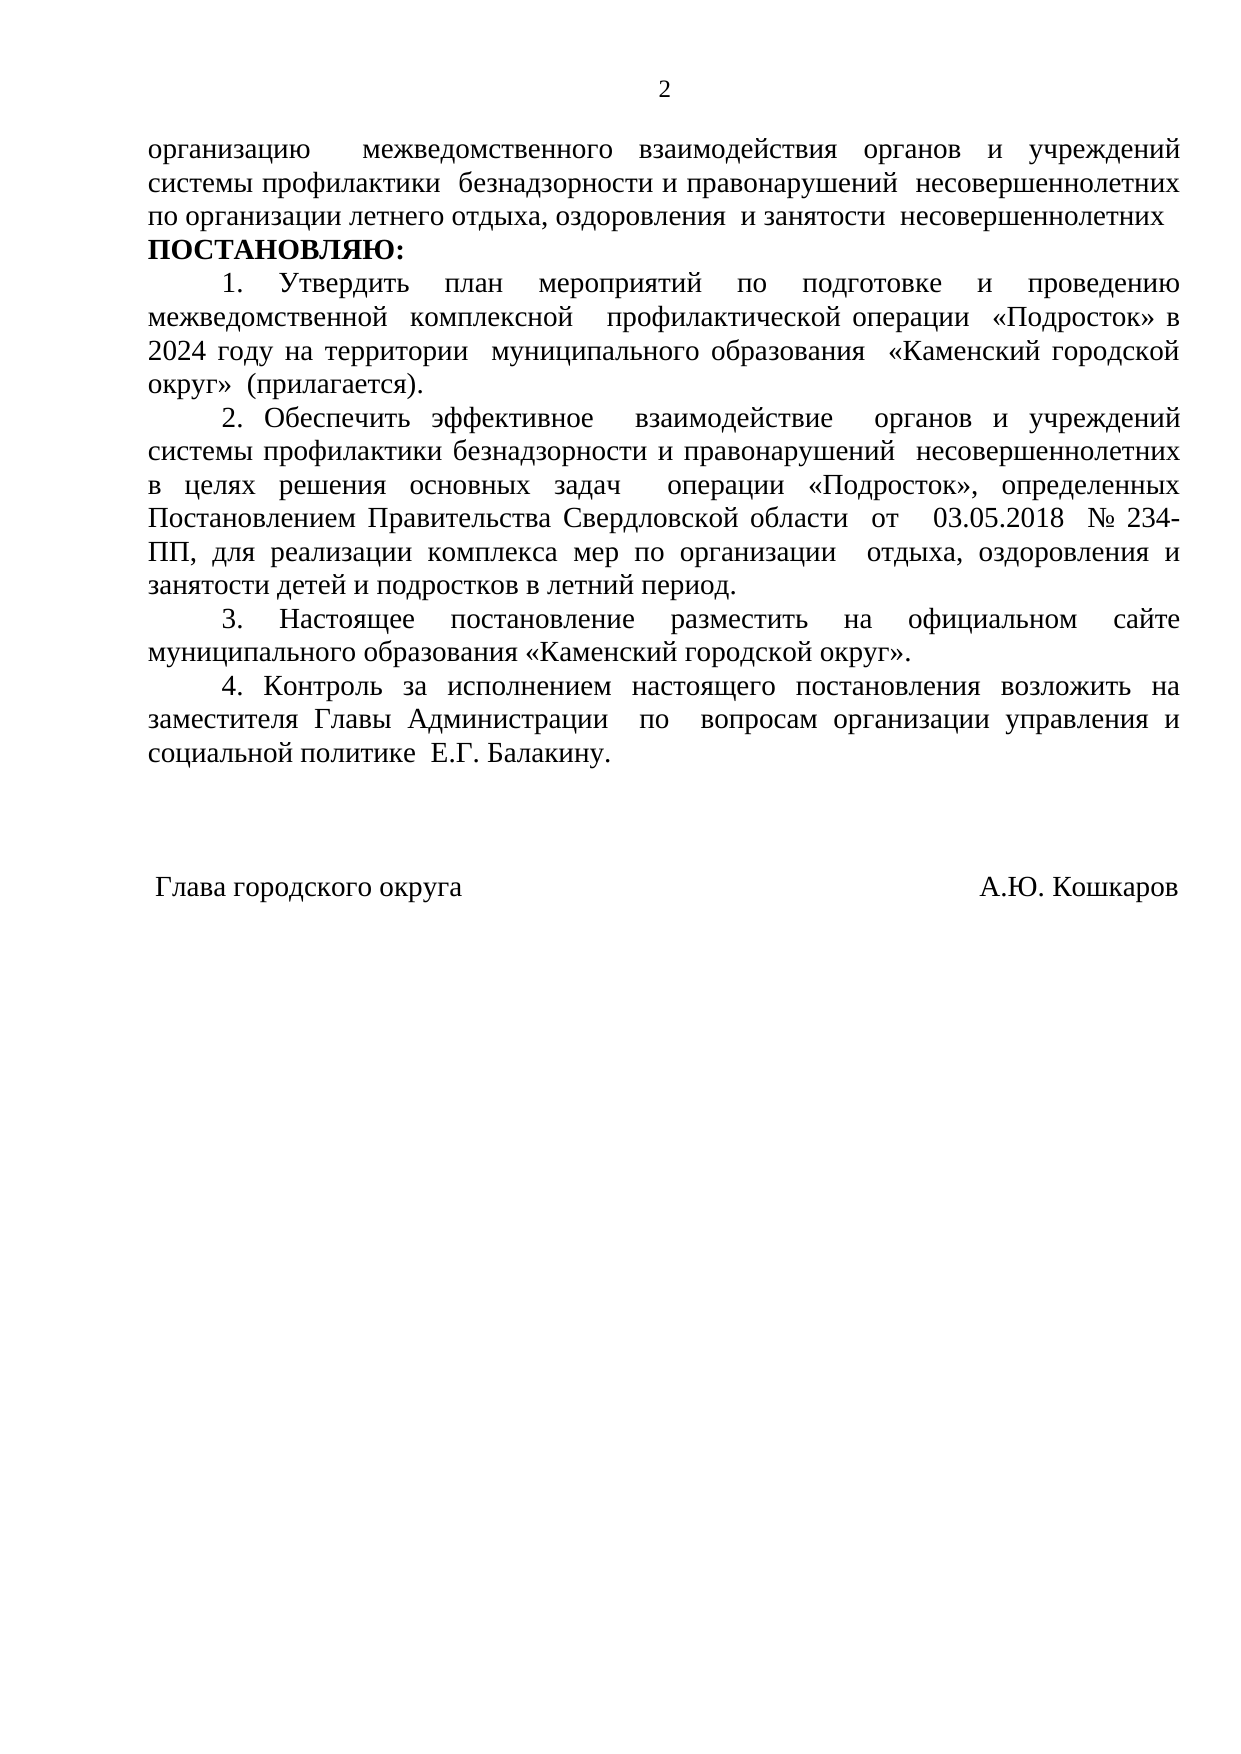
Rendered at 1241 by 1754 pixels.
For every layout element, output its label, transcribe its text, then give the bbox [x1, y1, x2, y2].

text 1. Утвердить план мероприятий по подготовке и проведению межведомственной комплексной профилактической операции «Подросток» в 2024 году на территории муниципального образования «Каменский городской округ» (прилагается). [148, 266, 1181, 400]
text Глава городского округа А.Ю. Кошкаров [148, 869, 1181, 903]
text 3. Настоящее постановление разместить на официальном сайте муниципального образования «Каменский городской округ». [148, 601, 1181, 668]
text 2. Обеспечить эффективное взаимодействие органов и учреждений системы профилактики безнадзорности и правонарушений несовершеннолетних в целях решения основных задач операции «Подросток», определенных Постановлением Правительства Свердловской области от 03.05.2018 № 234-ПП, для реализации комплекса мер по организации отдыха, оздоровления и занятости детей и подростков в летний период. [148, 400, 1181, 601]
text 4. Контроль за исполнением настоящего постановления возложить на заместителя Главы Администрации по вопросам организации управления и социальной политике Е.Г. Балакину. [148, 668, 1181, 769]
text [148, 131, 1181, 232]
text ПОСТАНОВЛЯЮ: [148, 232, 1181, 266]
